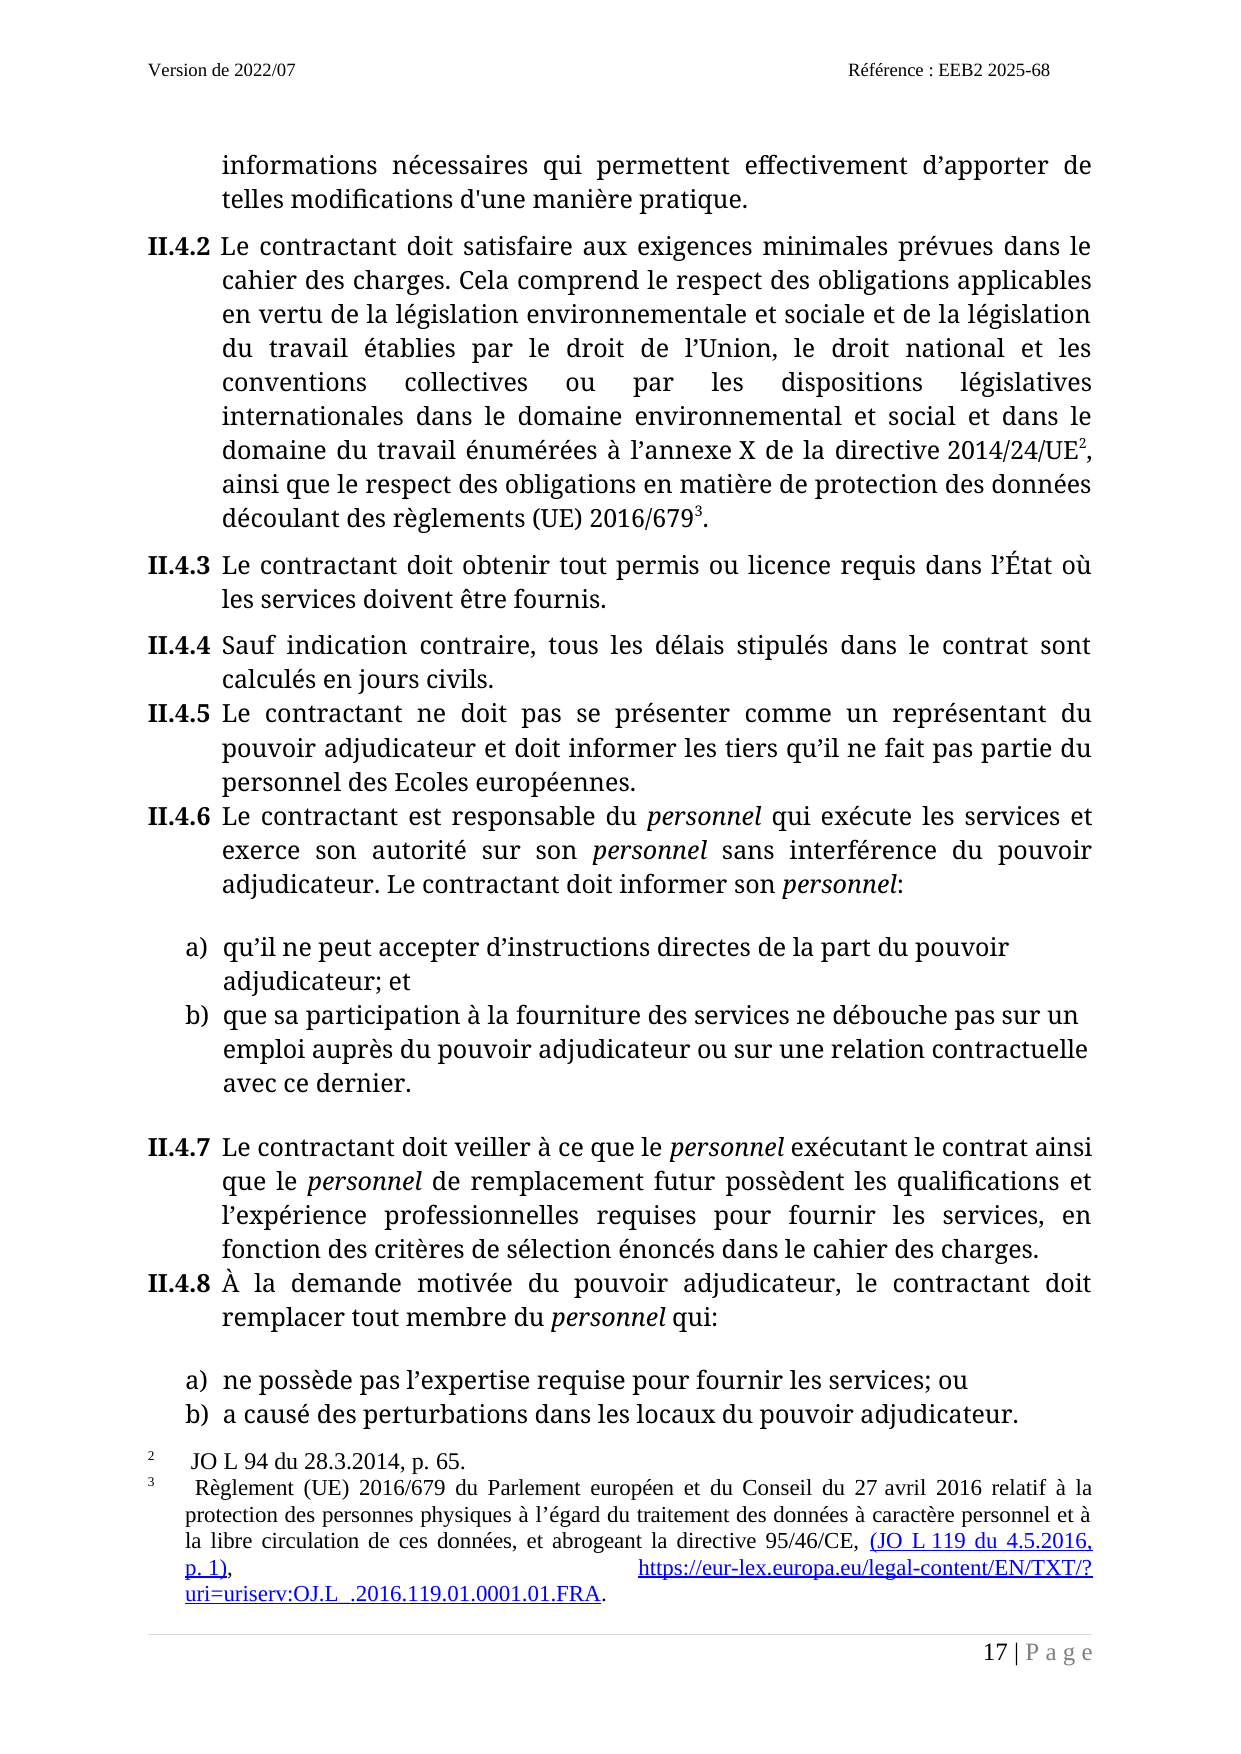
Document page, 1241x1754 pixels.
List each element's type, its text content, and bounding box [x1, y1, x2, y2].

text II.4.4 Sauf indication contraire, tous les délais stipulés dans le contrat sont calculés en jours civils. [148, 628, 1092, 696]
text II.4.6 Le contractant est responsable du personnel qui exécute les services et exerce son autorité sur son personnel sans interférence du pouvoir adjudicateur. Le contractant doit informer son personnel: [148, 798, 1092, 901]
text II.4.2 Le contractant doit satisfaire aux exigences minimales prévues dans le cahier des charges. Cela comprend le respect des obligations applicables en vertu de la législation environnementale et sociale et de la législation du travail établies par le droit de l’Union, le droit national et les conventions collectives ou par les dispositions législatives internationales dans le domaine environnemental et social et dans le domaine du travail énumérées à l’annexe X de la directive 2014/24/UE, ainsi que le respect des obligations en matière de protection des données découlant des règlements (UE) 2016/679. [148, 228, 1092, 535]
list qu’il ne peut accepter d’instructions directes de la part du pouvoir adjudicateur; et [185, 930, 1092, 998]
list que sa participation à la fourniture des services ne débouche pas sur un emploi auprès du pouvoir adjudicateur ou sur une relation contractuelle avec ce dernier. [185, 998, 1092, 1100]
text II.4.7 Le contractant doit veiller à ce que le personnel exécutant le contrat ainsi que le personnel de remplacement futur possèdent les qualifications et l’expérience professionnelles requises pour fournir les services, en fonction des critères de sélection énoncés dans le cahier des charges. [148, 1129, 1092, 1265]
list ne possède pas l’expertise requise pour fournir les services; ou [185, 1363, 1092, 1397]
text II.4.5 Le contractant ne doit pas se présenter comme un représentant du pouvoir adjudicateur et doit informer les tiers qu’il ne fait pas partie du personnel des Ecoles européennes. [148, 696, 1092, 798]
text II.4.3 Le contractant doit obtenir tout permis ou licence requis dans l’État où les services doivent être fournis. [148, 547, 1092, 616]
list a causé des perturbations dans les locaux du pouvoir adjudicateur. [185, 1397, 1092, 1431]
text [148, 148, 1092, 216]
text II.4.8 À la demande motivée du pouvoir adjudicateur, le contractant doit remplacer tout membre du personnel qui: [148, 1265, 1092, 1333]
